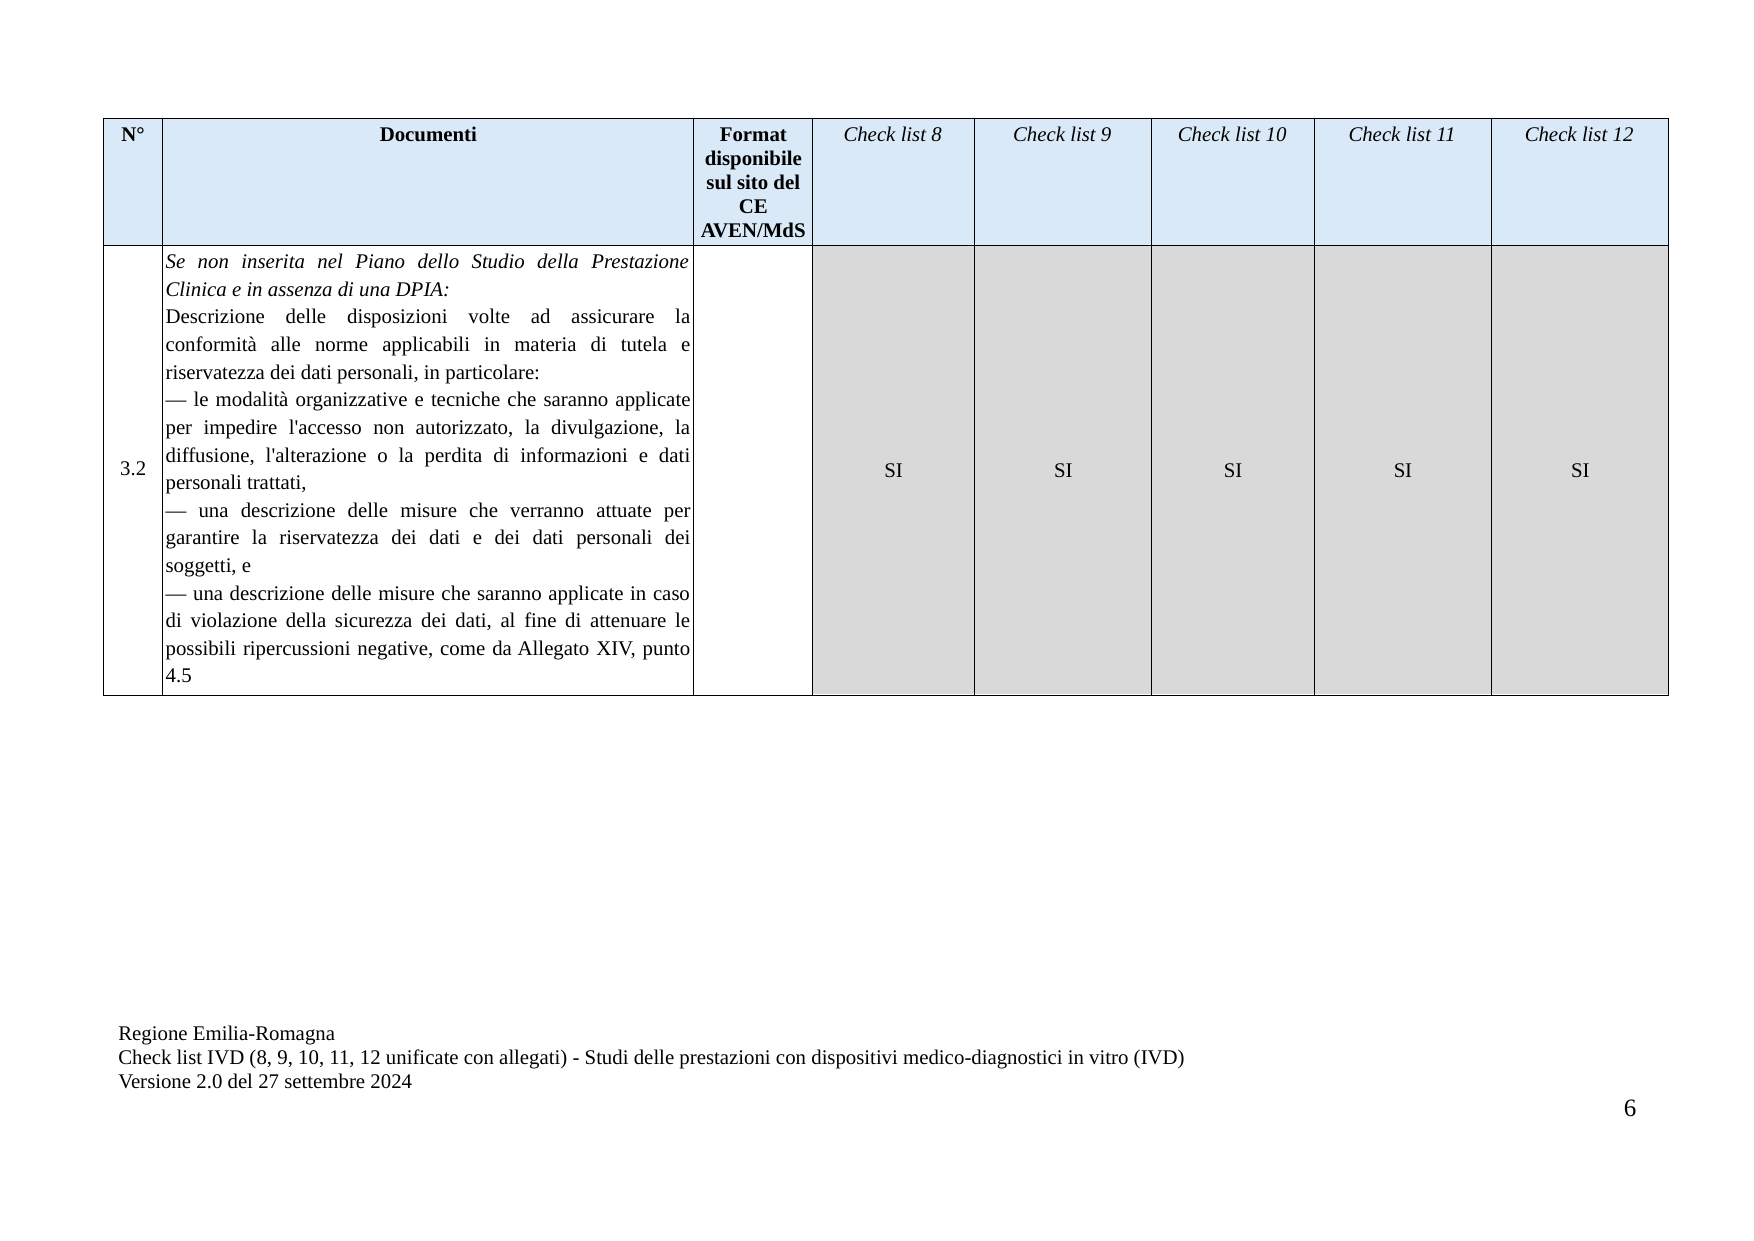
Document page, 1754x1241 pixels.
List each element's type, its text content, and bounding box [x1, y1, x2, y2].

table_header Check list 9 [975, 119, 1151, 245]
table_header Check list 10 [1152, 119, 1314, 245]
table_cell SI [1315, 246, 1491, 694]
table_cell [694, 246, 812, 694]
table_cell SI [1152, 246, 1314, 694]
table_cell SI [813, 246, 974, 694]
table_header Check list 12 [1492, 119, 1668, 245]
table_header N° [104, 119, 162, 245]
table_header Check list 8 [813, 119, 974, 245]
table_cell SI [1492, 246, 1668, 694]
table_cell 3.2 [104, 246, 162, 694]
table_header Format disponibile sul sito del CE AVEN/MdS [694, 119, 812, 245]
table_cell SI [975, 246, 1151, 694]
table_cell Se non inserita nel Piano dello Studio della Prestazione Clinica e in assenza di una DPIA: Descrizione delle disposizioni volte ad assicurare la conformità alle norme applicabili in materia di tutela e riservatezza dei dati personali, in particolare: — le modalità organizzative e tecniche che saranno applicate per impedire l'accesso non autorizzato, la divulgazione, la diffusione, l'alterazione o la perdita di informazioni e dati personali trattati, — una descrizione delle misure che verranno attuate per garantire la riservatezza dei dati e dei dati personali dei soggetti, e — una descrizione delle misure che saranno applicate in caso di violazione della sicurezza dei dati, al fine di attenuare le possibili ripercussioni negative, come da Allegato XIV, punto 4.5 [163, 246, 693, 694]
table_header Check list 11 [1315, 119, 1491, 245]
table_header Documenti [163, 119, 693, 245]
